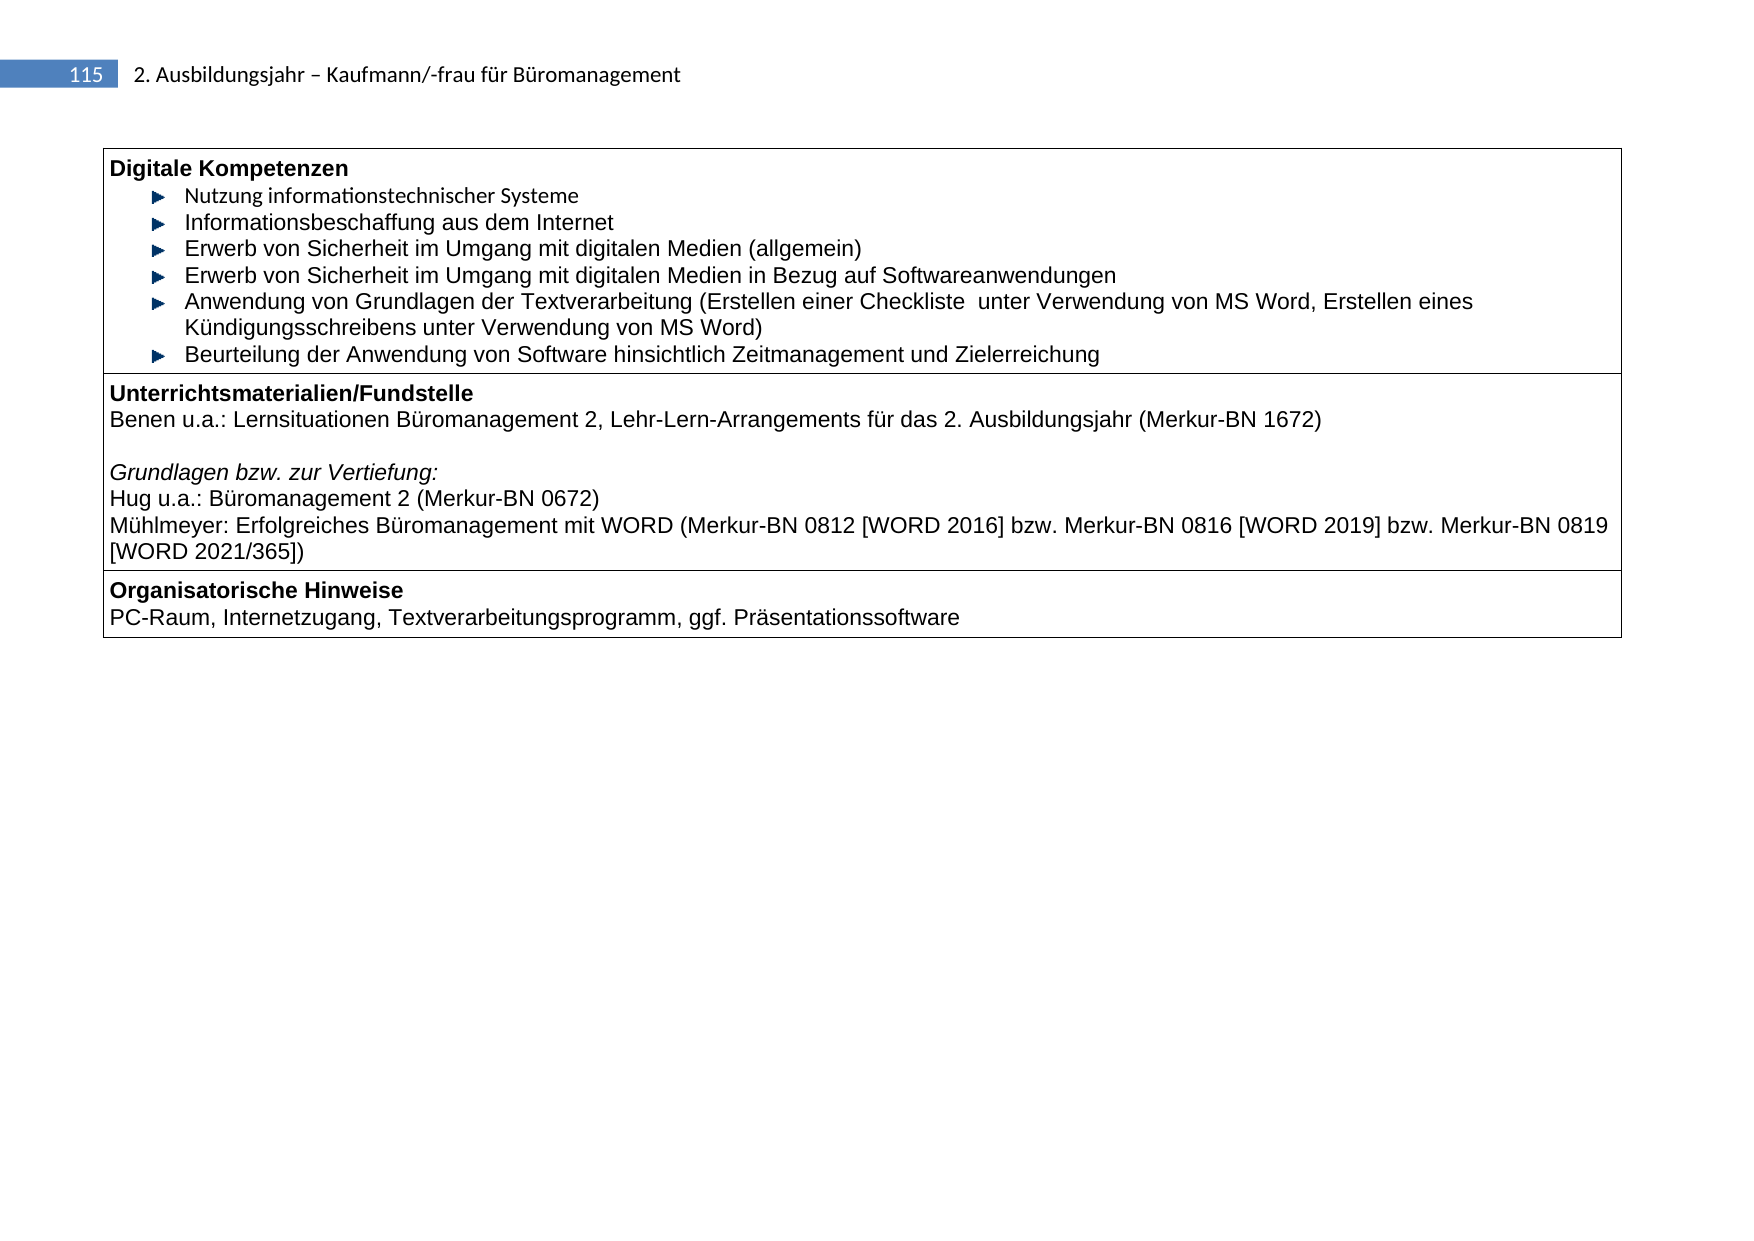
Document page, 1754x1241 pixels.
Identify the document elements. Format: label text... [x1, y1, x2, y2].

picture [147, 240, 165, 257]
picture [147, 186, 165, 204]
picture [147, 345, 165, 363]
picture [147, 213, 165, 231]
table_cell Digitale Kompetenzen [104, 149, 1621, 373]
table_cell Unterrichtsmaterialien/Fundstelle Benen u.a.: Lernsituationen Büromanagement 2, Lehr-Lern-Arrangements für das 2. Ausbildungsjahr (Merkur-BN 1672) Grundlagen bzw. zur Vertiefung: Hug u.a.: Büromanagement 2 (Merkur-BN 0672) Mühlmeyer: Erfolgreiches Büromanagement mit WORD (Merkur-BN 0812 [WORD 2016] bzw. Merkur-BN 0816 [WORD 2019] bzw. Merkur-BN 0819 [WORD 2021/365]) [104, 374, 1621, 570]
table_cell Organisatorische Hinweise PC-Raum, Internetzugang, Textverarbeitungsprogramm, ggf. Präsentationssoftware [104, 571, 1621, 637]
picture [147, 266, 165, 284]
picture [147, 293, 165, 310]
